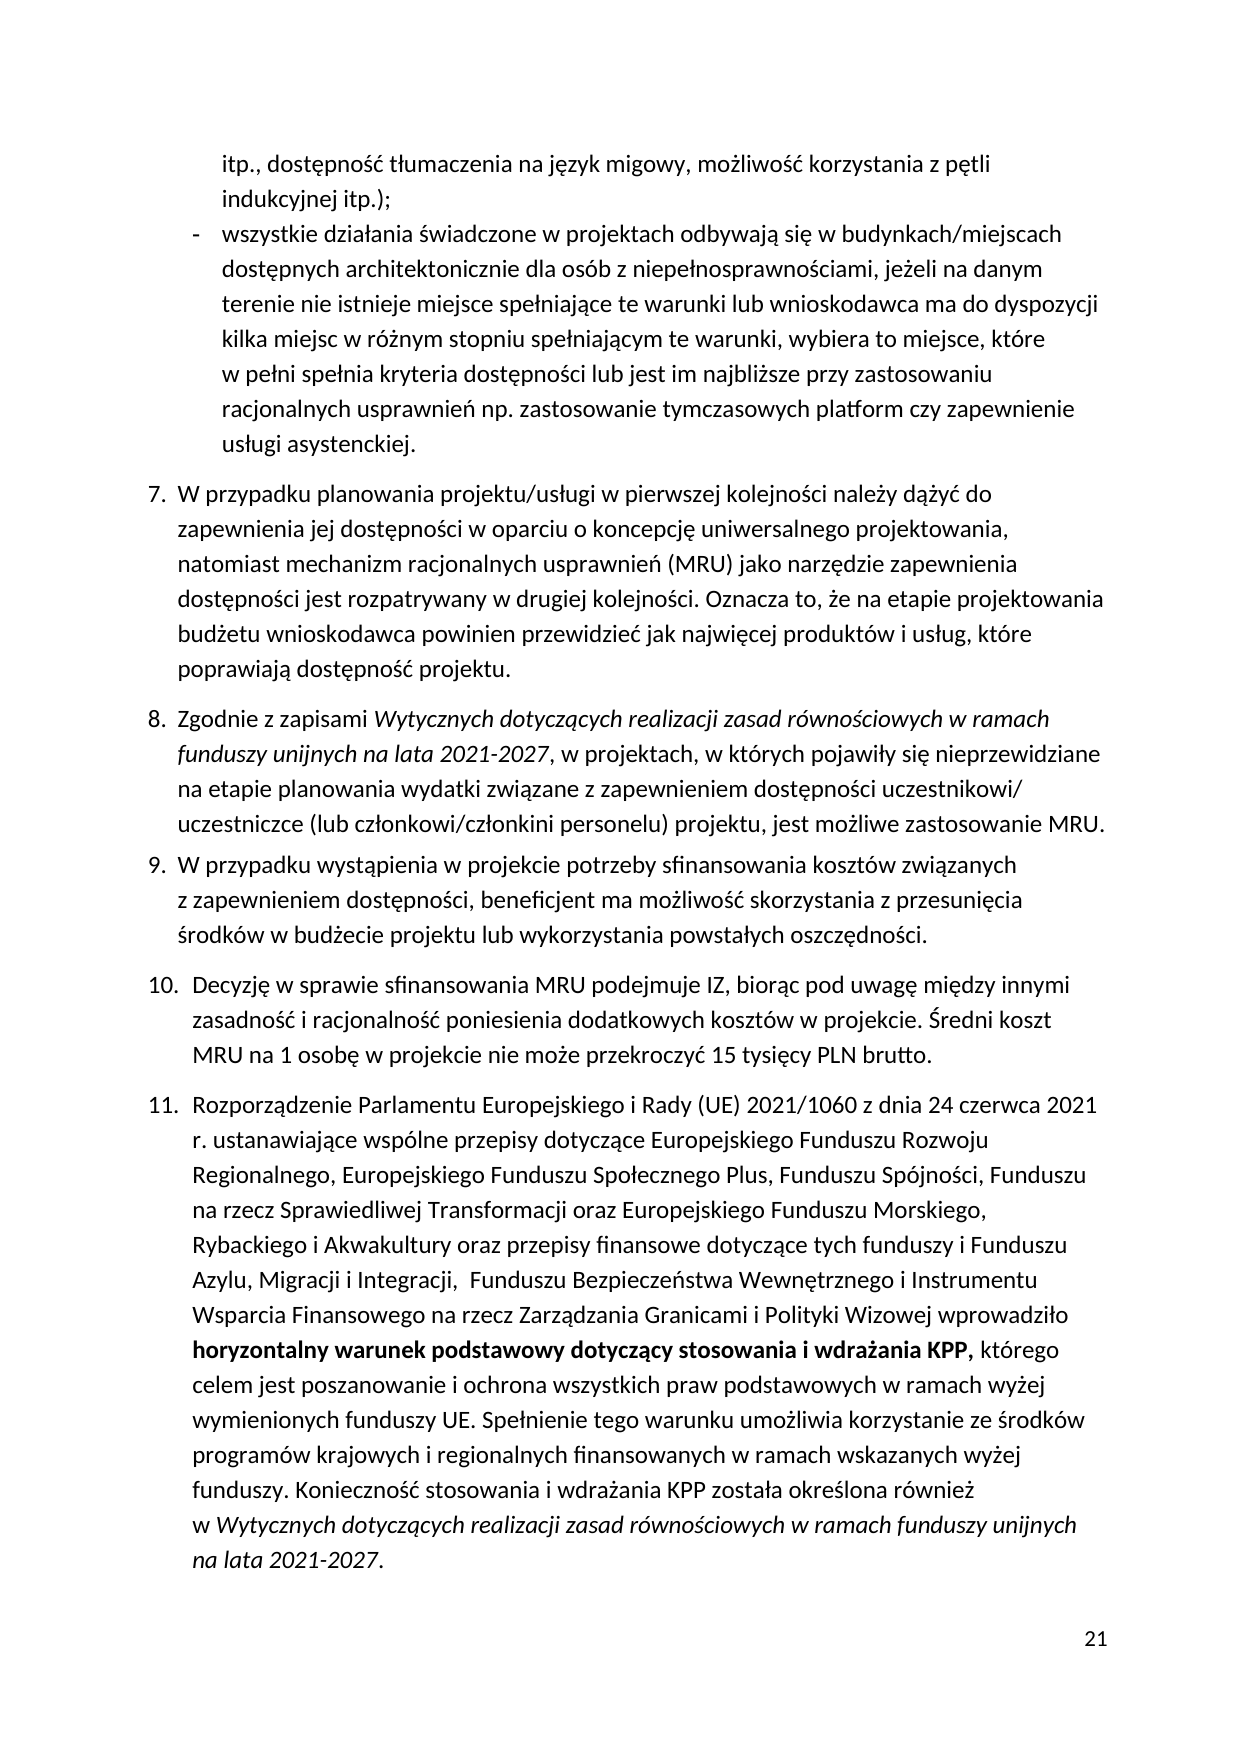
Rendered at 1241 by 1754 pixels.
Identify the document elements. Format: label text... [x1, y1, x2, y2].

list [192, 148, 1107, 213]
list Zgodnie z zapisami Wytycznych dotyczących realizacji zasad równościowych w ramach funduszy unijnych na lata 2021-2027, w projektach, w których pojawiły się nieprzewidziane na etapie planowania wydatki związane z zapewnieniem dostępności uczestnikowi/ uczestniczce (lub członkowi/członkini personelu) projektu, jest możliwe zastosowanie MRU. [148, 703, 1107, 838]
list wszystkie działania świadczone w projektach odbywają się w budynkach/miejscach dostępnych architektonicznie dla osób z niepełnosprawnościami, jeżeli na danym terenie nie istnieje miejsce spełniające te warunki lub wnioskodawca ma do dyspozycji kilka miejsc w różnym stopniu spełniającym te warunki, wybiera to miejsce, które w pełni spełnia kryteria dostępności lub jest im najbliższe przy zastosowaniu racjonalnych usprawnień np. zastosowanie tymczasowych platform czy zapewnienie usługi asystenckiej. [192, 218, 1107, 458]
list W przypadku planowania projektu/usługi w pierwszej kolejności należy dążyć do zapewnienia jej dostępności w oparciu o koncepcję uniwersalnego projektowania, natomiast mechanizm racjonalnych usprawnień (MRU) jako narzędzie zapewnienia dostępności jest rozpatrywany w drugiej kolejności. Oznacza to, że na etapie projektowania budżetu wnioskodawca powinien przewidzieć jak najwięcej produktów i usług, które poprawiają dostępność projektu. [148, 478, 1107, 683]
list W przypadku wystąpienia w projekcie potrzeby sfinansowania kosztów związanych z zapewnieniem dostępności, beneficjent ma możliwość skorzystania z przesunięcia środków w budżecie projektu lub wykorzystania powstałych oszczędności. [148, 849, 1107, 949]
list Decyzję w sprawie sfinansowania MRU podejmuje IZ, biorąc pod uwagę między innymi zasadność i racjonalność poniesienia dodatkowych kosztów w projekcie. Średni koszt MRU na 1 osobę w projekcie nie może przekroczyć 15 tysięcy PLN brutto. [148, 969, 1107, 1069]
list Rozporządzenie Parlamentu Europejskiego i Rady (UE) 2021/1060 z dnia 24 czerwca 2021 r. ustanawiające wspólne przepisy dotyczące Europejskiego Funduszu Rozwoju Regionalnego, Europejskiego Funduszu Społecznego Plus, Funduszu Spójności, Funduszu na rzecz Sprawiedliwej Transformacji oraz Europejskiego Funduszu Morskiego, Rybackiego i Akwakultury oraz przepisy finansowe dotyczące tych funduszy i Funduszu Azylu, Migracji i Integracji, Funduszu Bezpieczeństwa Wewnętrznego i Instrumentu Wsparcia Finansowego na rzecz Zarządzania Granicami i Polityki Wizowej wprowadziło horyzontalny warunek podstawowy dotyczący stosowania i wdrażania KPP, którego celem jest poszanowanie i ochrona wszystkich praw podstawowych w ramach wyżej wymienionych funduszy UE. Spełnienie tego warunku umożliwia korzystanie ze środków programów krajowych i regionalnych finansowanych w ramach wskazanych wyżej funduszy. Konieczność stosowania i wdrażania KPP została określona również w Wytycznych dotyczących realizacji zasad równościowych w ramach funduszy unijnych na lata 2021-2027. [148, 1089, 1107, 1574]
